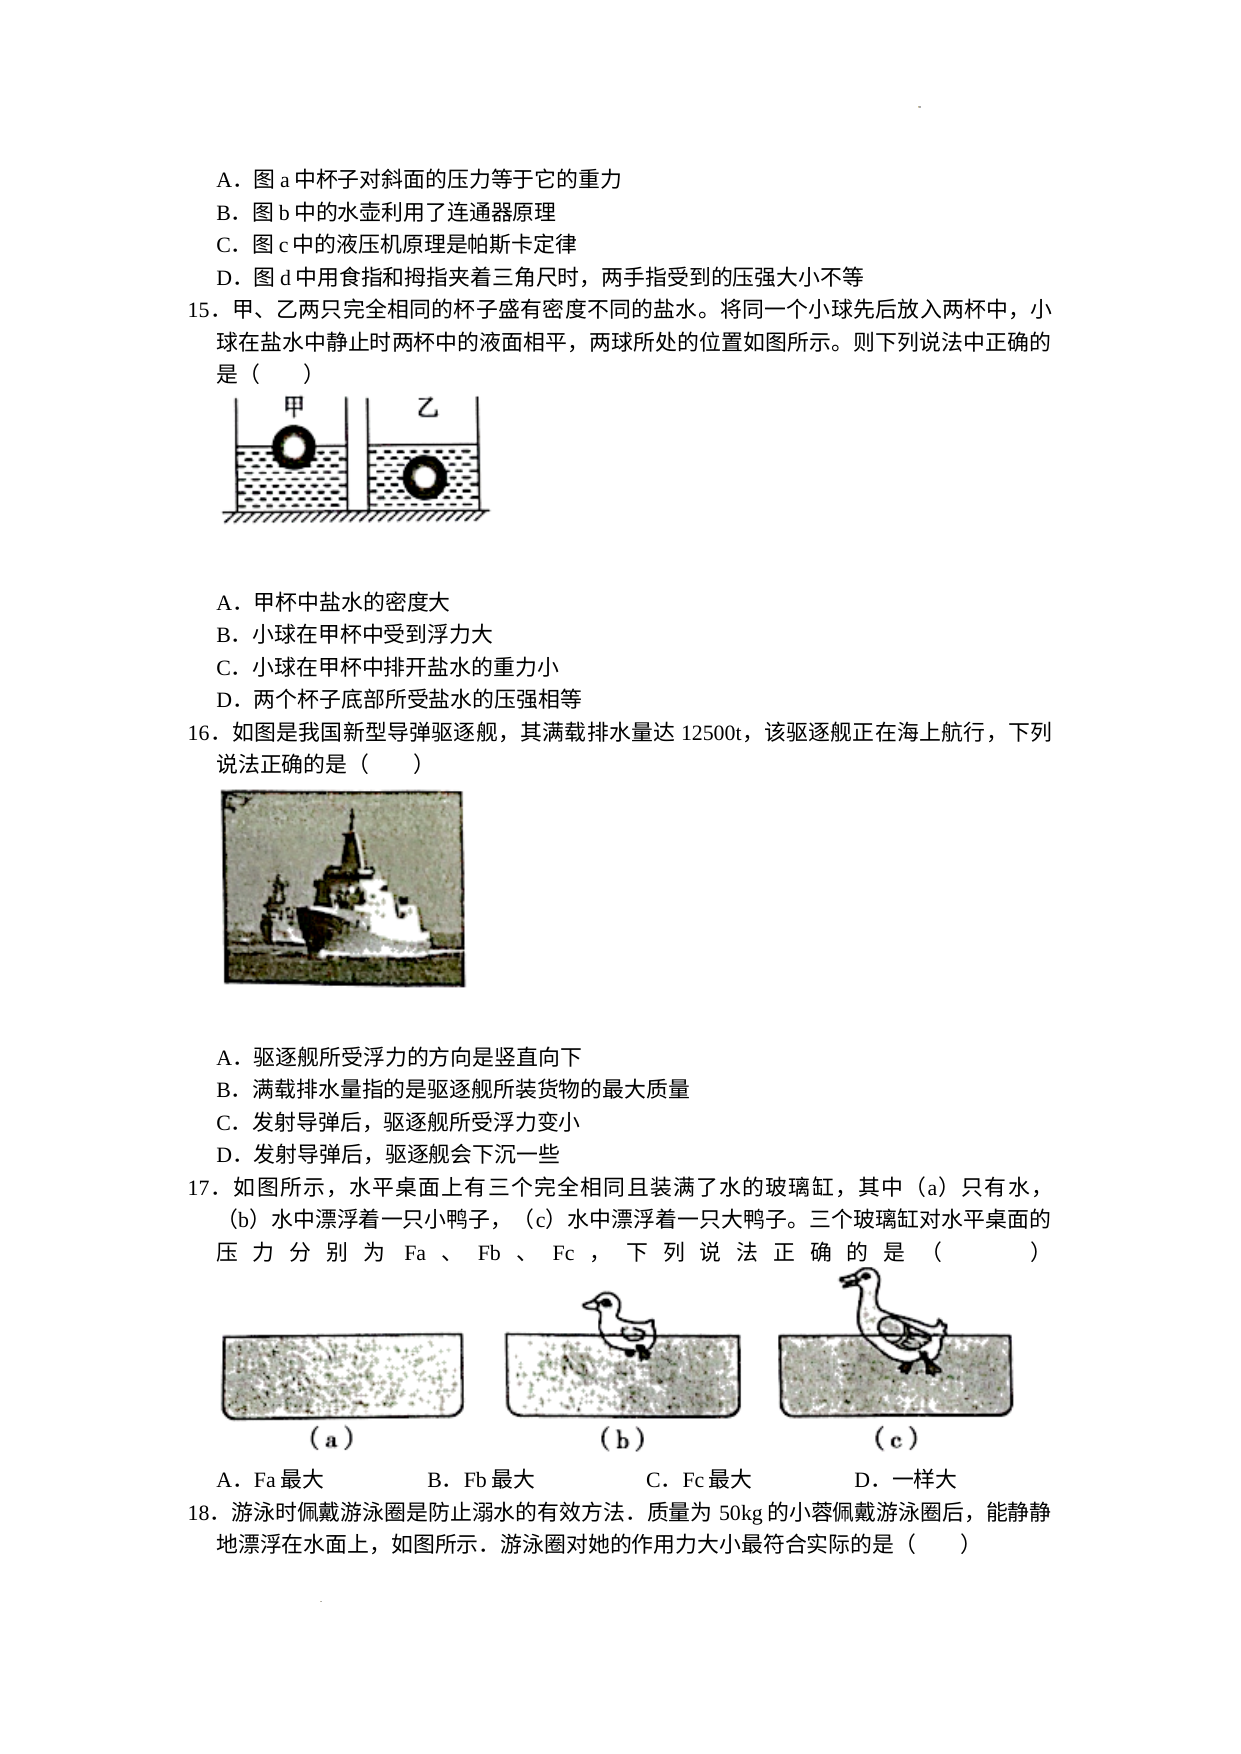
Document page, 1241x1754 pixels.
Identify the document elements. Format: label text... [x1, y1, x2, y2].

text C．发射导弹后，驱逐舰所受浮力变小 [187, 1104, 1053, 1137]
picture [216, 389, 496, 570]
picture [216, 1267, 1026, 1458]
text D．发射导弹后，驱逐舰会下沉一些 [187, 1137, 1053, 1169]
text A．图a中杯子对斜面的压力等于它的重力 [187, 162, 1053, 194]
text B．图b中的水壶利用了连通器原理 [187, 194, 1053, 227]
picture [216, 779, 471, 1033]
text C．图c中的液压机原理是帕斯卡定律 [187, 227, 1053, 259]
text 18．游泳时佩戴游泳圈是防止溺水的有效方法．质量为50kg的小蓉佩戴游泳圈后，能静静地漂浮在水面上，如图所示．游泳圈对她的作用力大小最符合实际的是（ ） [187, 1494, 1053, 1559]
text D．图d中用食指和拇指夹着三角尺时，两手指受到的压强大小不等 [187, 259, 1053, 292]
text D．两个杯子底部所受盐水的压强相等 [187, 682, 1053, 714]
text C．小球在甲杯中排开盐水的重力小 [187, 649, 1053, 682]
text A．驱逐舰所受浮力的方向是竖直向下 [187, 1039, 1053, 1072]
text A．Fa最大 B．Fb最大 C．Fc最大 D．一样大 [187, 1462, 1053, 1494]
text B．满载排水量指的是驱逐舰所装货物的最大质量 [187, 1072, 1053, 1104]
text 16．如图是我国新型导弹驱逐舰，其满载排水量达12500t，该驱逐舰正在海上航行，下列说法正确的是（ ） [187, 714, 1053, 779]
text A．甲杯中盐水的密度大 [187, 584, 1053, 617]
text 15．甲、乙两只完全相同的杯子盛有密度不同的盐水。将同一个小球先后放入两杯中，小球在盐水中静止时两杯中的液面相平，两球所处的位置如图所示。则下列说法中正确的是（ ） [187, 292, 1053, 389]
text B．小球在甲杯中受到浮力大 [187, 617, 1053, 649]
